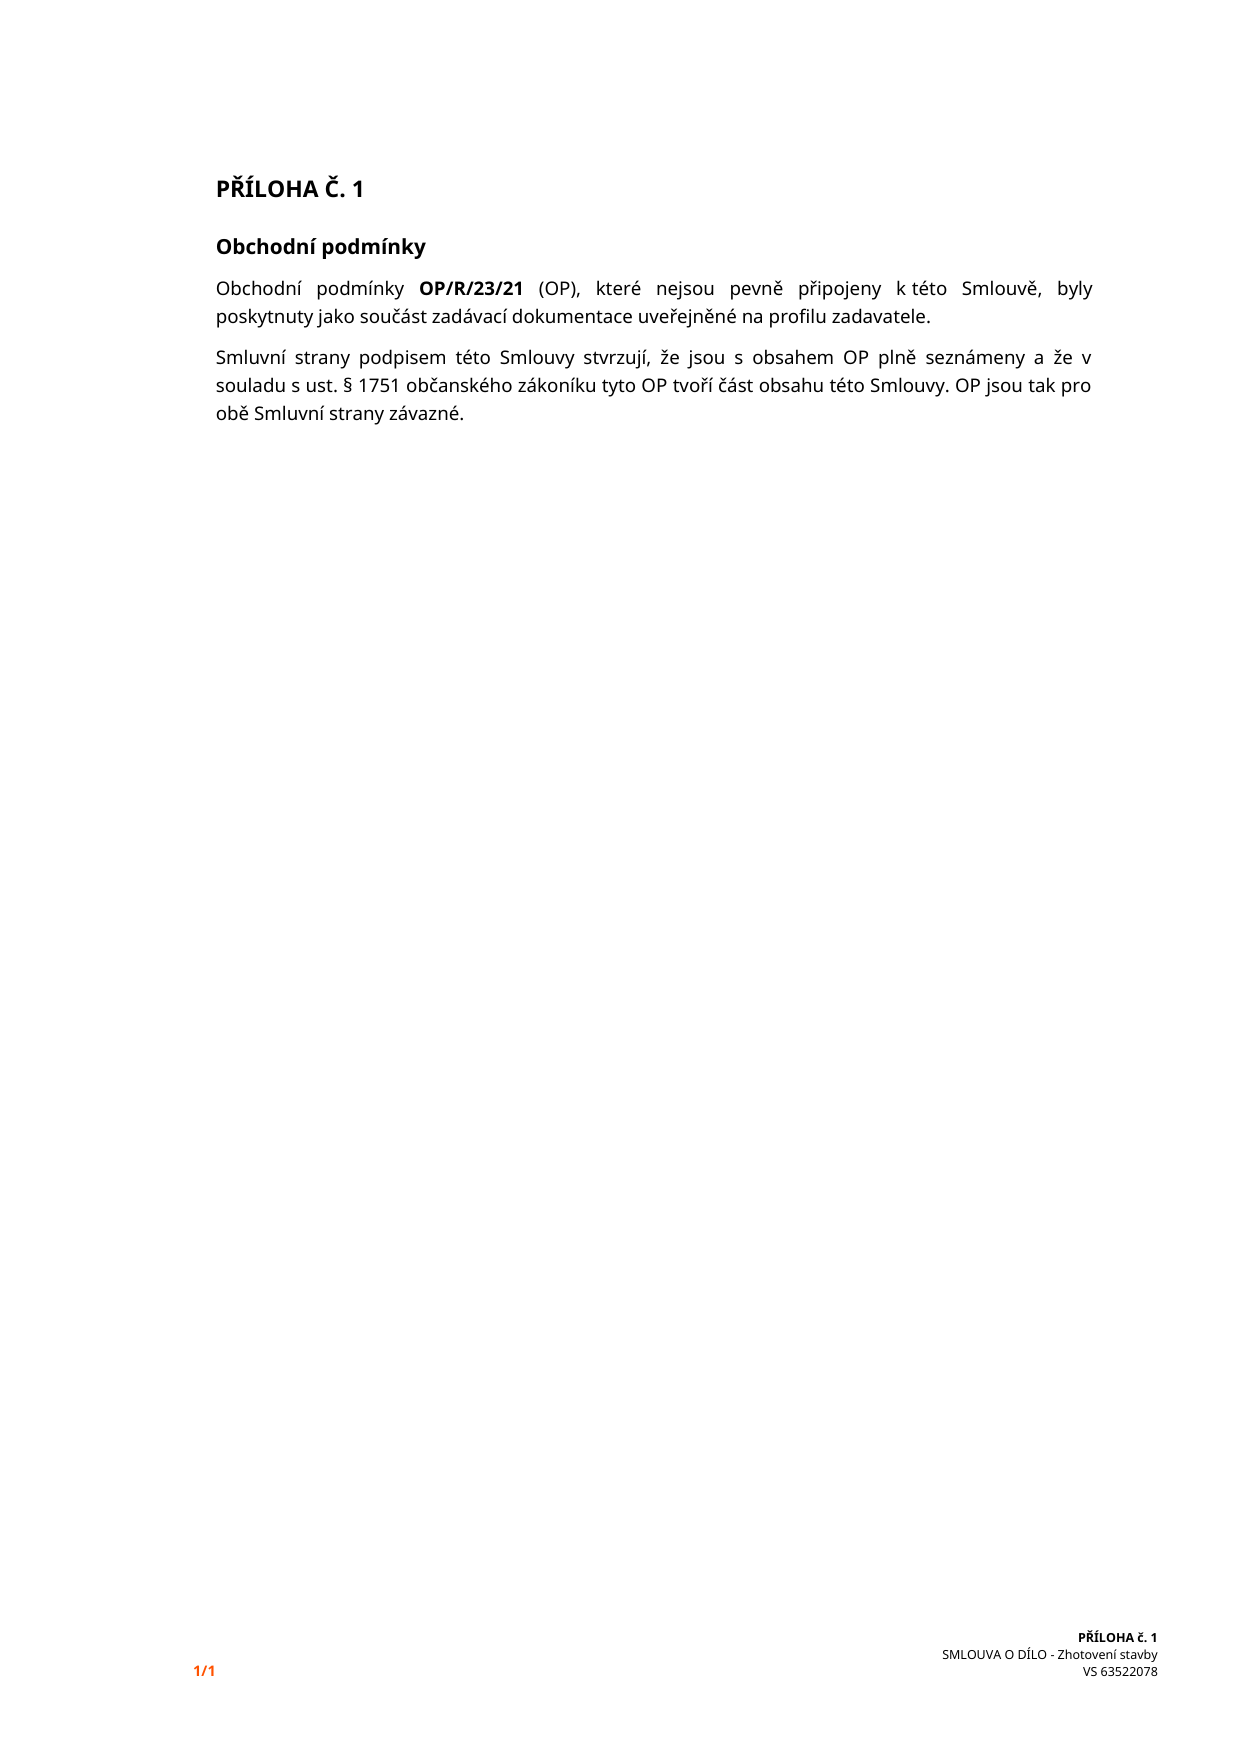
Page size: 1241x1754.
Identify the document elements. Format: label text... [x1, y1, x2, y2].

text Obchodní podmínky OP/R/23/21 (OP), které nejsou pevně připojeny k této Smlouvě, byly poskytnuty jako součást zadávací dokumentace uveřejněné na profilu zadavatele. [216, 276, 1093, 329]
text Smluvní strany podpisem této Smlouvy stvrzují, že jsou s obsahem OP plně seznámeny a že v souladu s ust. § 1751 občanského zákoníku tyto OP tvoří část obsahu této Smlouvy. OP jsou tak pro obě Smluvní strany závazné. [216, 344, 1093, 426]
text Příloha č. 1 [216, 172, 1093, 204]
text Obchodní podmínky [216, 232, 1093, 260]
